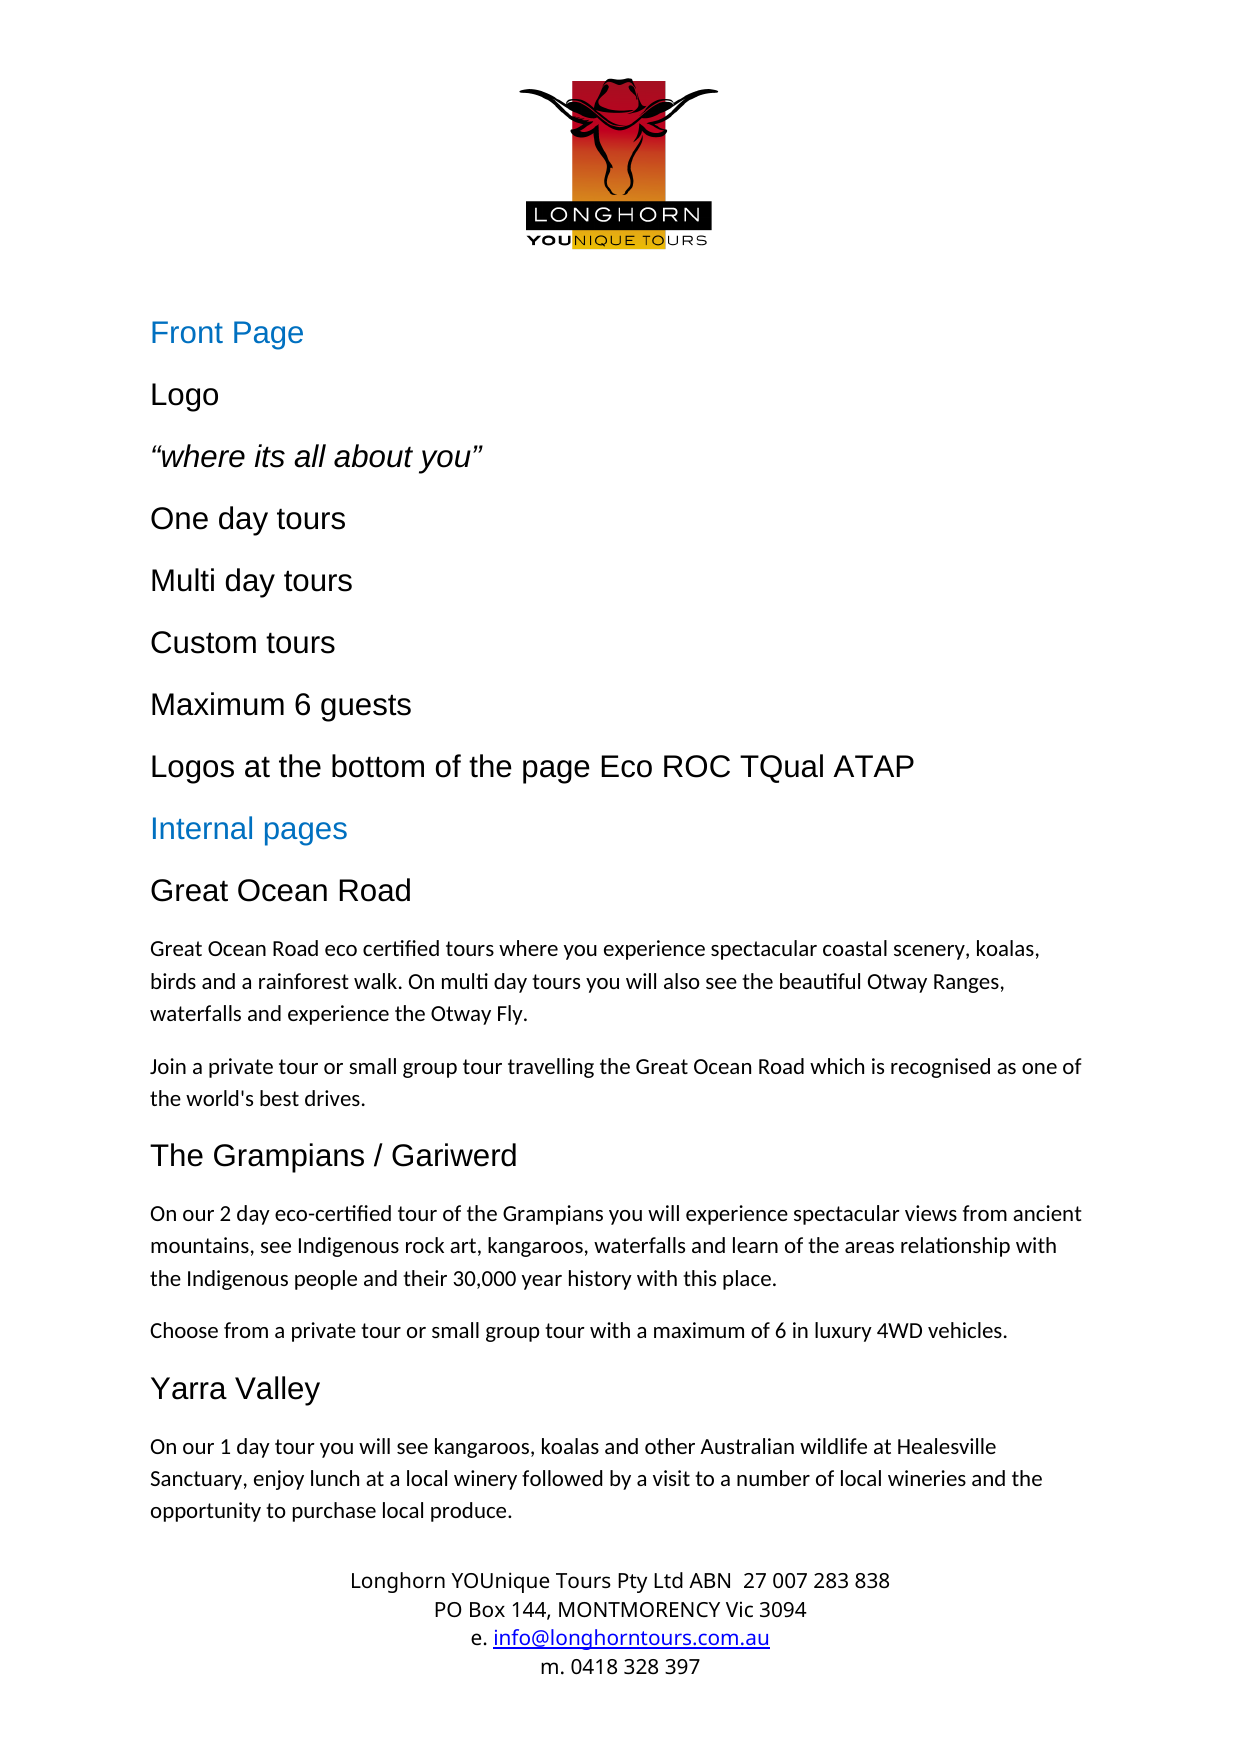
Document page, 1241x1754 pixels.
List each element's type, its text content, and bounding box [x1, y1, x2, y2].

text “where its all about you” [150, 438, 1090, 474]
text Logos at the bottom of the page Eco ROC TQual ATAP [150, 748, 1090, 784]
text One day tours [150, 500, 1090, 536]
picture [517, 73, 723, 257]
text Multi day tours [150, 562, 1090, 598]
text Custom tours [150, 624, 1090, 660]
text Great Ocean Road [150, 872, 1090, 908]
text Great Ocean Road eco certified tours where you experience spectacular coastal scenery, koalas, birds and a rainforest walk. On multi day tours you will also see the beautiful Otway Ranges, waterfalls and experience the Otway Fly. [150, 934, 1090, 1027]
text The Grampians / Gariwerd [150, 1137, 1090, 1173]
text Logo [150, 376, 1090, 412]
text On our 2 day eco-certified tour of the Grampians you will experience spectacular views from ancient mountains, see Indigenous rock art, kangaroos, waterfalls and learn of the areas relationship with the Indigenous people and their 30,000 year history with this place. [150, 1199, 1090, 1292]
text On our 1 day tour you will see kangaroos, koalas and other Australian wildlife at Healesville Sanctuary, enjoy lunch at a local winery followed by a visit to a number of local wineries and the opportunity to purchase local produce. [150, 1432, 1090, 1524]
text Choose from a private tour or small group tour with a maximum of 6 in luxury 4WD vehicles. [150, 1317, 1090, 1345]
text Join a private tour or small group tour travelling the Great Ocean Road which is recognised as one of the world's best drives. [150, 1052, 1090, 1112]
text Maximum 6 guests [150, 686, 1090, 722]
text Front Page [150, 314, 1090, 350]
text Yarra Valley [150, 1370, 1090, 1406]
text Internal pages [150, 810, 1090, 846]
